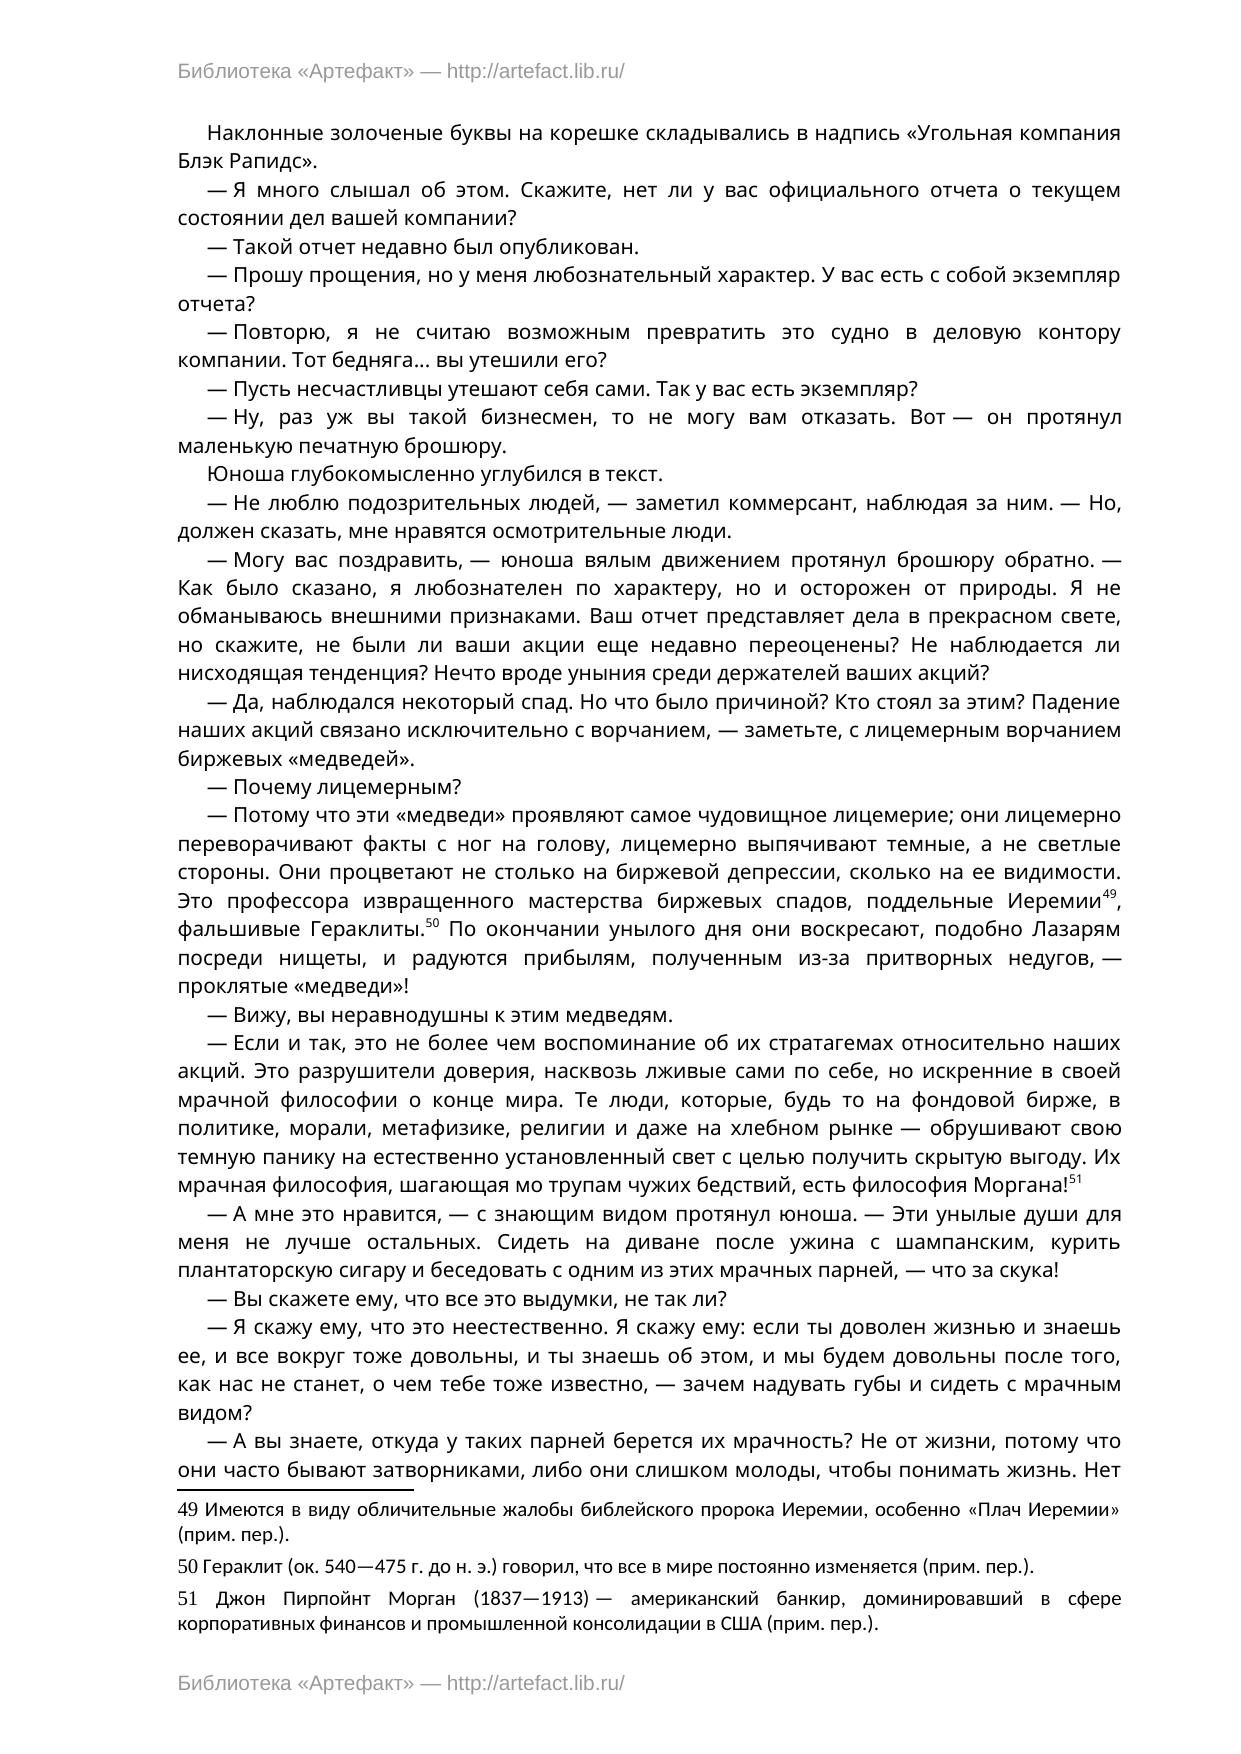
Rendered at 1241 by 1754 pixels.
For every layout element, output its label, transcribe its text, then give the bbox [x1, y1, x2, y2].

text Наклонные золоченые буквы на корешке складывались в надпись «Угольная компания Блэк Рапидс». [177, 118, 1122, 175]
text — Да, наблюдался некоторый спад. Но что было причиной? Кто стоял за этим? Падение наших акций связано исключительно с ворчанием, — заметьте, с лицемерным ворчанием биржевых «медведей». [177, 687, 1122, 772]
text — Пусть несчастливцы утешают себя сами. Так у вас есть экземпляр? [177, 374, 1122, 402]
text — Почему лицемерным? [177, 772, 1122, 801]
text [177, 1426, 1122, 1483]
text — Прошу прощения, но у меня любознательный характер. У вас есть с собой экземпляр отчета? [177, 260, 1122, 317]
text — Вы скажете ему, что все это выдумки, не так ли? [177, 1284, 1122, 1312]
text — Потому что эти «медведи» проявляют самое чудовищное лицемерие; они лицемерно переворачивают факты с ног на голову, лицемерно выпячивают темные, а не светлые стороны. Они процветают не столько на биржевой депрессии, сколько на ее видимости. Это профессора извращенного мастерства биржевых спадов, поддельные Иеремии, фальшивые Гераклиты. По окончании унылого дня они воскресают, подобно Лазарям посреди нищеты, и радуются прибылям, полученным из-за притворных недугов, — проклятые «медведи»! [177, 801, 1122, 1000]
text Юноша глубокомысленно углубился в текст. [177, 459, 1122, 488]
text — Не люблю подозрительных людей, — заметил коммерсант, наблюдая за ним. — Но, должен сказать, мне нравятся осмотрительные люди. [177, 488, 1122, 545]
text — Ну, раз уж вы такой бизнесмен, то не могу вам отказать. Вот — он протянул маленькую печатную брошюру. [177, 402, 1122, 459]
text — Повторю, я не считаю возможным превратить это судно в деловую контору компании. Тот бедняга... вы утешили его? [177, 317, 1122, 374]
text — Если и так, это не более чем воспоминание об их стратагемах относительно наших акций. Это разрушители доверия, насквозь лживые сами по себе, но искренние в своей мрачной философии о конце мира. Те люди, которые, будь то на фондовой бирже, в политике, морали, метафизике, религии и даже на хлебном рынке — обрушивают свою темную панику на естественно установленный свет с целью получить скрытую выгоду. Их мрачная философия, шагающая мо трупам чужих бедствий, есть философия Моргана! [177, 1028, 1122, 1199]
text — Я много слышал об этом. Скажите, нет ли у вас официального отчета о текущем состоянии дел вашей компании? [177, 175, 1122, 232]
text — Я скажу ему, что это неестественно. Я скажу ему: если ты доволен жизнью и знаешь ее, и все вокруг тоже довольны, и ты знаешь об этом, и мы будем довольны после того, как нас не станет, о чем тебе тоже известно, — зачем надувать губы и сидеть с мрачным видом? [177, 1312, 1122, 1426]
text — А мне это нравится, — с знающим видом протянул юноша. — Эти унылые души для меня не лучше остальных. Сидеть на диване после ужина с шампанским, курить плантаторскую сигару и беседовать с одним из этих мрачных парней, — что за скука! [177, 1199, 1122, 1284]
text — Такой отчет недавно был опубликован. [177, 232, 1122, 260]
text — Могу вас поздравить, — юноша вялым движением протянул брошюру обратно. — Как было сказано, я любознателен по характеру, но и осторожен от природы. Я не обманываюсь внешними признаками. Ваш отчет представляет дела в прекрасном свете, но скажите, не были ли ваши акции еще недавно переоценены? Не наблюдается ли нисходящая тенденция? Нечто вроде уныния среди держателей ваших акций? [177, 545, 1122, 687]
text — Вижу, вы неравнодушны к этим медведям. [177, 1000, 1122, 1028]
